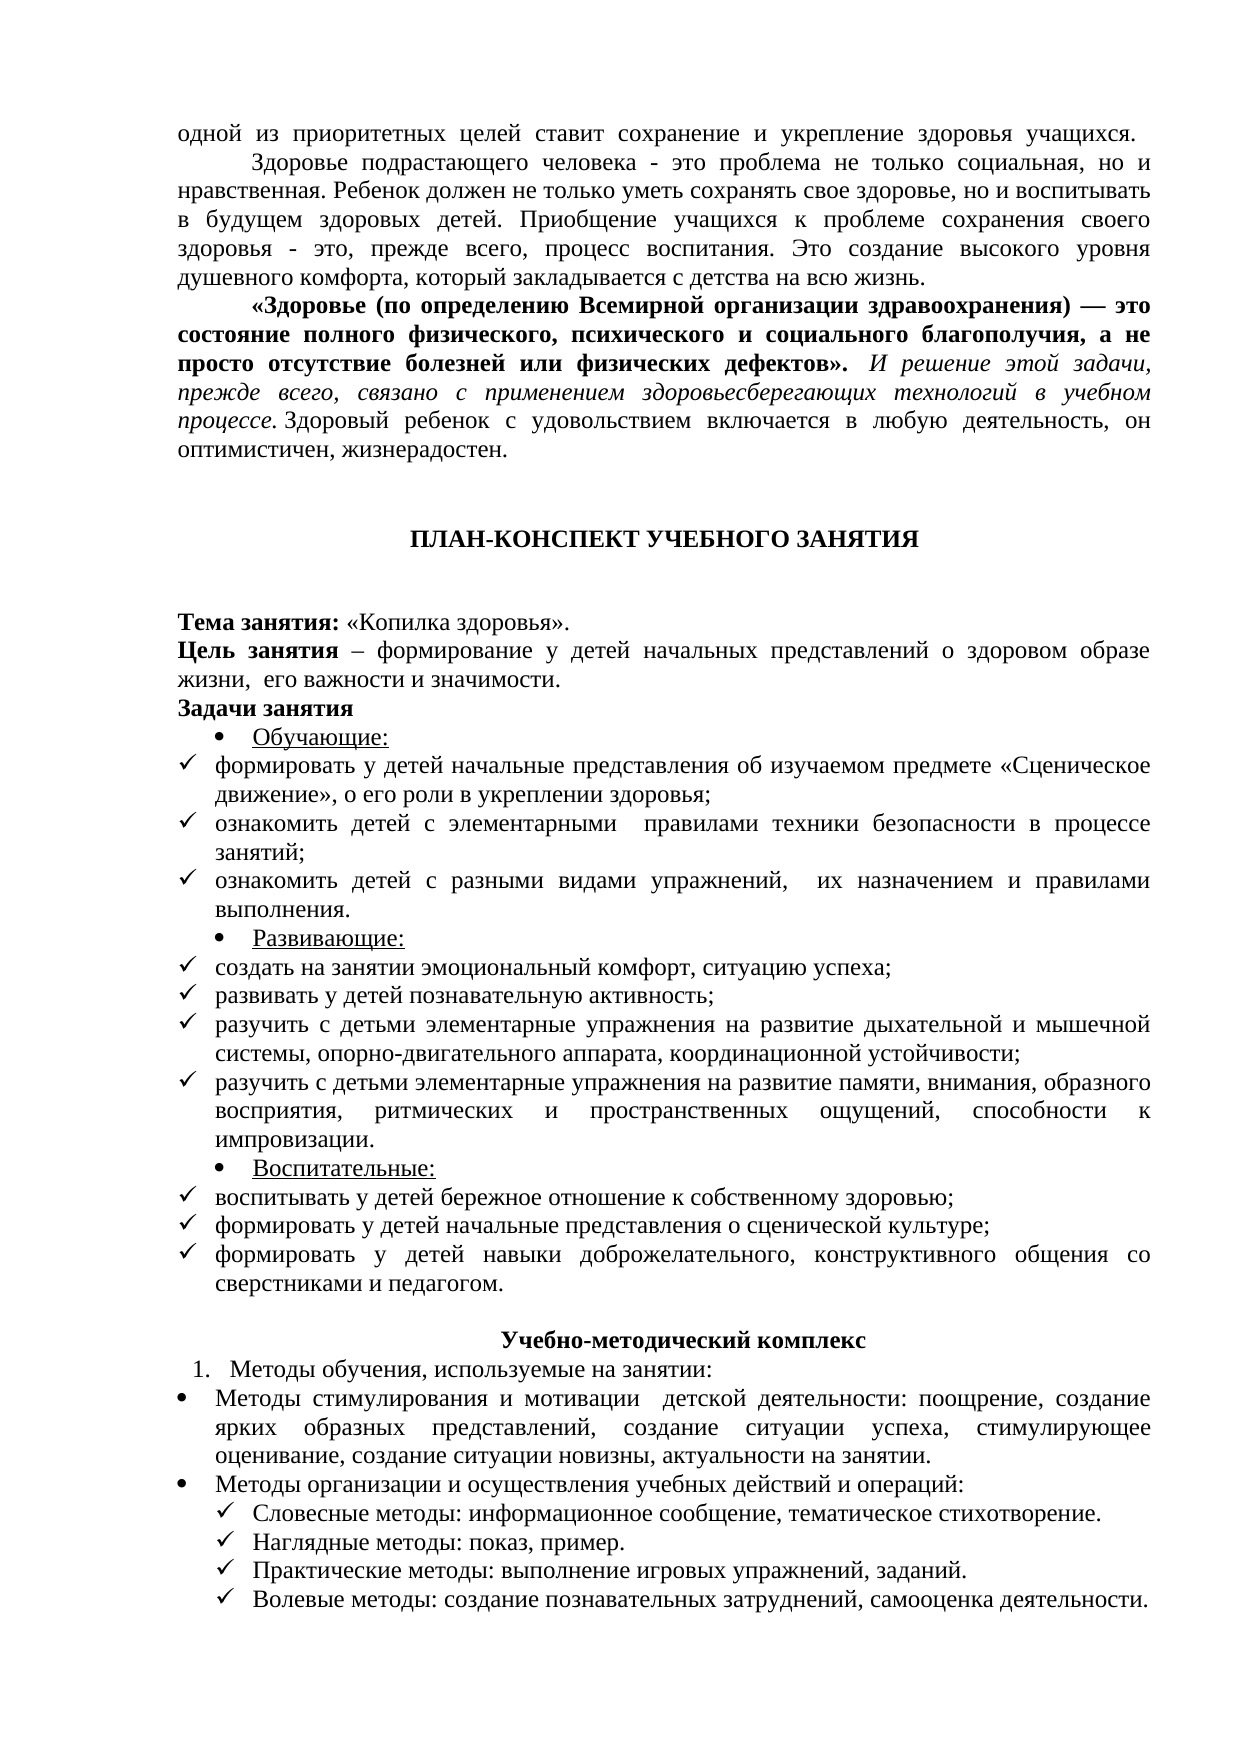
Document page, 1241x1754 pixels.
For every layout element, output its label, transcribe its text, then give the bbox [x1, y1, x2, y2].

list Обучающие: [215, 722, 1152, 750]
list формировать у детей начальные представления об изучаемом предмете «Сценическое движение», о его роли в укреплении здоровья; [177, 750, 1152, 808]
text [177, 118, 1152, 291]
list формировать у детей начальные представления о сценической культуре; [177, 1210, 1152, 1239]
list Методы организации и осуществления учебных действий и операций: [177, 1469, 1152, 1498]
list Воспитательные: [215, 1153, 1152, 1182]
text Задачи занятия [177, 693, 1152, 722]
list Методы обучения, используемые на занятии: [192, 1354, 1152, 1383]
list Словесные методы: информационное сообщение, тематическое стихотворение. [215, 1498, 1152, 1527]
text «Здоровье (по определению Всемирной организации здравоохранения) — это состояние полного физического, психического и социального благополучия, а не просто отсутствие болезней или физических дефектов». И решение этой задачи, прежде всего, связано с применением здоровьесберегающих технологий в учебном процессе. Здоровый ребенок с удовольствием включается в любую деятельность, он оптимистичен, жизнерадостен. [177, 291, 1152, 463]
list разучить с детьми элементарные упражнения на развитие памяти, внимания, образного восприятия, ритмических и пространственных ощущений, способности к импровизации. [177, 1067, 1152, 1153]
text ПЛАН-КОНСПЕКТ УЧЕБНОГО ЗАНЯТИЯ [177, 524, 1152, 553]
list Практические методы: выполнение игровых упражнений, заданий. [215, 1555, 1152, 1584]
list Наглядные методы: показ, пример. [215, 1527, 1152, 1555]
list Учебно-методический комплекс [177, 1325, 1152, 1354]
list развивать у детей познавательную активность; [177, 980, 1152, 1009]
list создать на занятии эмоциональный комфорт, ситуацию успеха; [177, 952, 1152, 980]
text Тема занятия: «Копилка здоровья». [177, 607, 1152, 635]
list ознакомить детей с разными видами упражнений, их назначением и правилами выполнения. [177, 865, 1152, 923]
list Развивающие: [215, 923, 1152, 952]
list Волевые методы: создание познавательных затруднений, самооценка деятельности. [215, 1584, 1152, 1613]
list воспитывать у детей бережное отношение к собственному здоровью; [177, 1182, 1152, 1210]
text Цель занятия – формирование у детей начальных представлений о здоровом образе жизни, его важности и значимости. [177, 635, 1152, 693]
list ознакомить детей с элементарными правилами техники безопасности в процессе занятий; [177, 808, 1152, 865]
list Методы стимулирования и мотивации детской деятельности: поощрение, создание ярких образных представлений, создание ситуации успеха, стимулирующее оценивание, создание ситуации новизны, актуальности на занятии. [177, 1383, 1152, 1469]
list формировать у детей навыки доброжелательного, конструктивного общения со сверстниками и педагогом. [177, 1239, 1152, 1297]
list разучить с детьми элементарные упражнения на развитие дыхательной и мышечной системы, опорно-двигательного аппарата, координационной устойчивости; [177, 1009, 1152, 1067]
